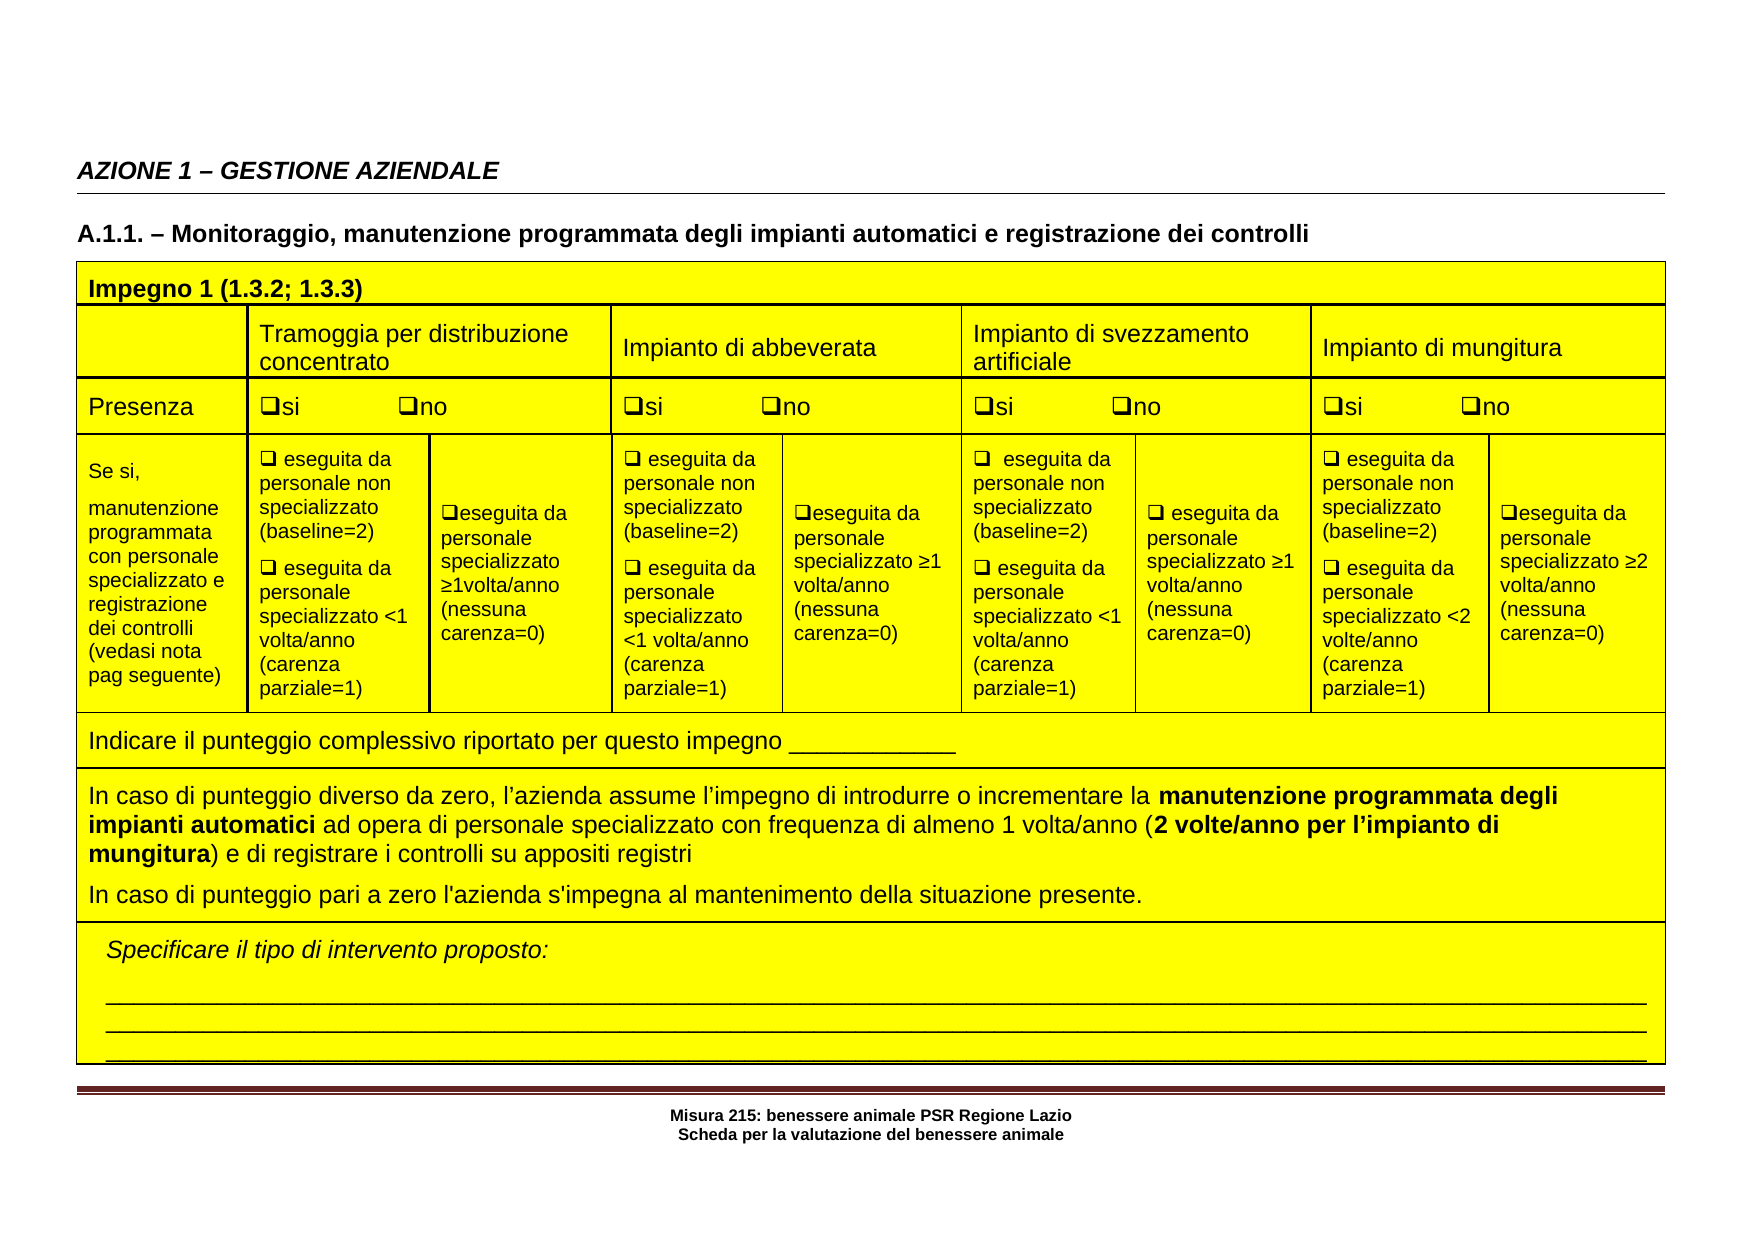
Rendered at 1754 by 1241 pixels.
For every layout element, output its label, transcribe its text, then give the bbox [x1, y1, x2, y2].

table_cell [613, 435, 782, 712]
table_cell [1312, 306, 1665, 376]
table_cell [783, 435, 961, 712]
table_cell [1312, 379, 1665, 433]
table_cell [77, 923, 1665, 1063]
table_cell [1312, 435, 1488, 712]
text A.1.1. – Monitoraggio, manutenzione programmata degli impianti automatici e registrazione dei controlli [77, 219, 1665, 248]
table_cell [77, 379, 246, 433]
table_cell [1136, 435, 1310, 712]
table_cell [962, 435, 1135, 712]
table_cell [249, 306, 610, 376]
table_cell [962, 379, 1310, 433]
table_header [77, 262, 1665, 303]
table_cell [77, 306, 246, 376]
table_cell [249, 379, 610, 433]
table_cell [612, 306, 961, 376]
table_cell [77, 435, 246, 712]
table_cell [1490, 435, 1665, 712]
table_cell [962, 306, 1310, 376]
text azione 1 – gestione AZIENDALE [77, 156, 1665, 193]
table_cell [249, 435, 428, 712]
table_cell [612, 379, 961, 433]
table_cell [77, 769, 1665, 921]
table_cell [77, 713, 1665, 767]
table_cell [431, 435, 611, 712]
